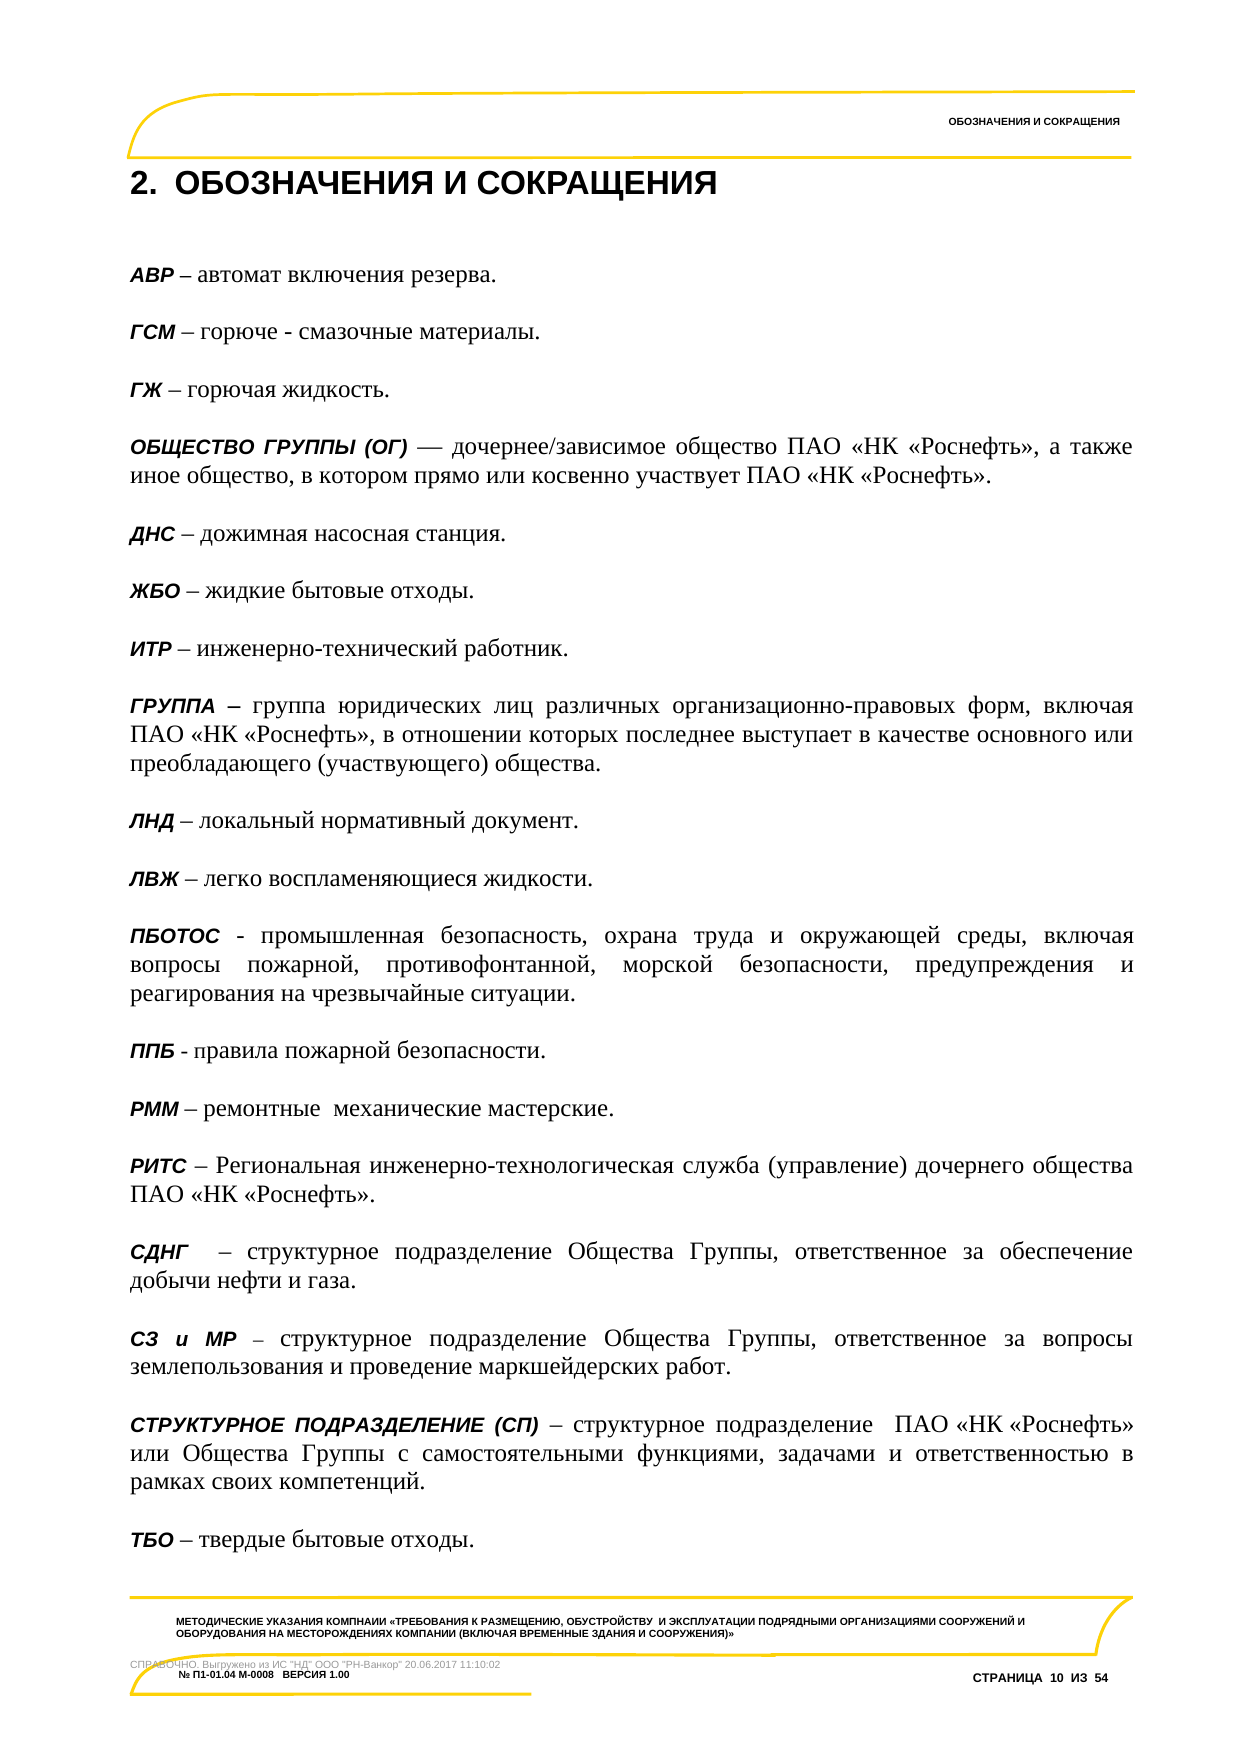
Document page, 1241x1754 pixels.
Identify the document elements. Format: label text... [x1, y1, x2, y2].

subtitle ОБОЗНАЧЕНИЯ И СОКРАЩЕНИЯ [130, 163, 1134, 201]
text РММ – ремонтные механические мастерские. [130, 1093, 1134, 1121]
text ГЖ – горючая жидкость. [130, 374, 1134, 403]
text ЛВЖ – легко воспламеняющиеся жидкости. [130, 863, 1134, 891]
text ПБОТОС - промышленная безопасность, охрана труда и окружающей среды, включая вопросы пожарной, противофонтанной, морской безопасности, предупреждения и реагирования на чрезвычайные ситуации. [130, 920, 1134, 1006]
text ППБ - правила пожарной безопасности. [130, 1035, 1134, 1064]
text РИТС – Региональная инженерно-технологическая служба (управление) дочернего общества ПАО «НК «Роснефть». [130, 1150, 1134, 1208]
text СЗ и МР – структурное подразделение Общества Группы, ответственное за вопросы землепользования и проведение маркшейдерских работ. [130, 1323, 1134, 1380]
text ГСМ – горюче - смазочные материалы. [130, 316, 1134, 345]
text СТРУКТУРНОЕ ПОДРАЗДЕЛЕНИЕ (СП) – структурное подразделение ПАО «НК «Роснефть» или Общества Группы с самостоятельными функциями, задачами и ответственностью в рамках своих компетенций. [130, 1409, 1134, 1495]
text ДНС – дожимная насосная станция. [130, 518, 1134, 546]
text ЛНД – локальный нормативный документ. [130, 805, 1025, 834]
text ТБО – твердые бытовые отходы. [130, 1524, 1134, 1553]
text ГРУППА – группа юридических лиц различных организационно-правовых форм, включая ПАО «НК «Роснефть», в отношении которых последнее выступает в качестве основного или преобладающего (участвующего) общества. [130, 690, 1134, 776]
text СДНГ – структурное подразделение Общества Группы, ответственное за обеспечение добычи нефти и газа. [130, 1236, 1134, 1294]
text ЖБО – жидкие бытовые отходы. [130, 575, 1134, 604]
text АВР – автомат включения резерва. [130, 259, 1134, 288]
text ОБЩЕСТВО ГРУППЫ (ОГ) — дочернее/зависимое общество ПАО «НК «Роснефть», а также иное общество, в котором прямо или косвенно участвует ПАО «НК «Роснефть». [130, 431, 1134, 489]
text ИТР – инженерно-технический работник. [130, 633, 1134, 661]
